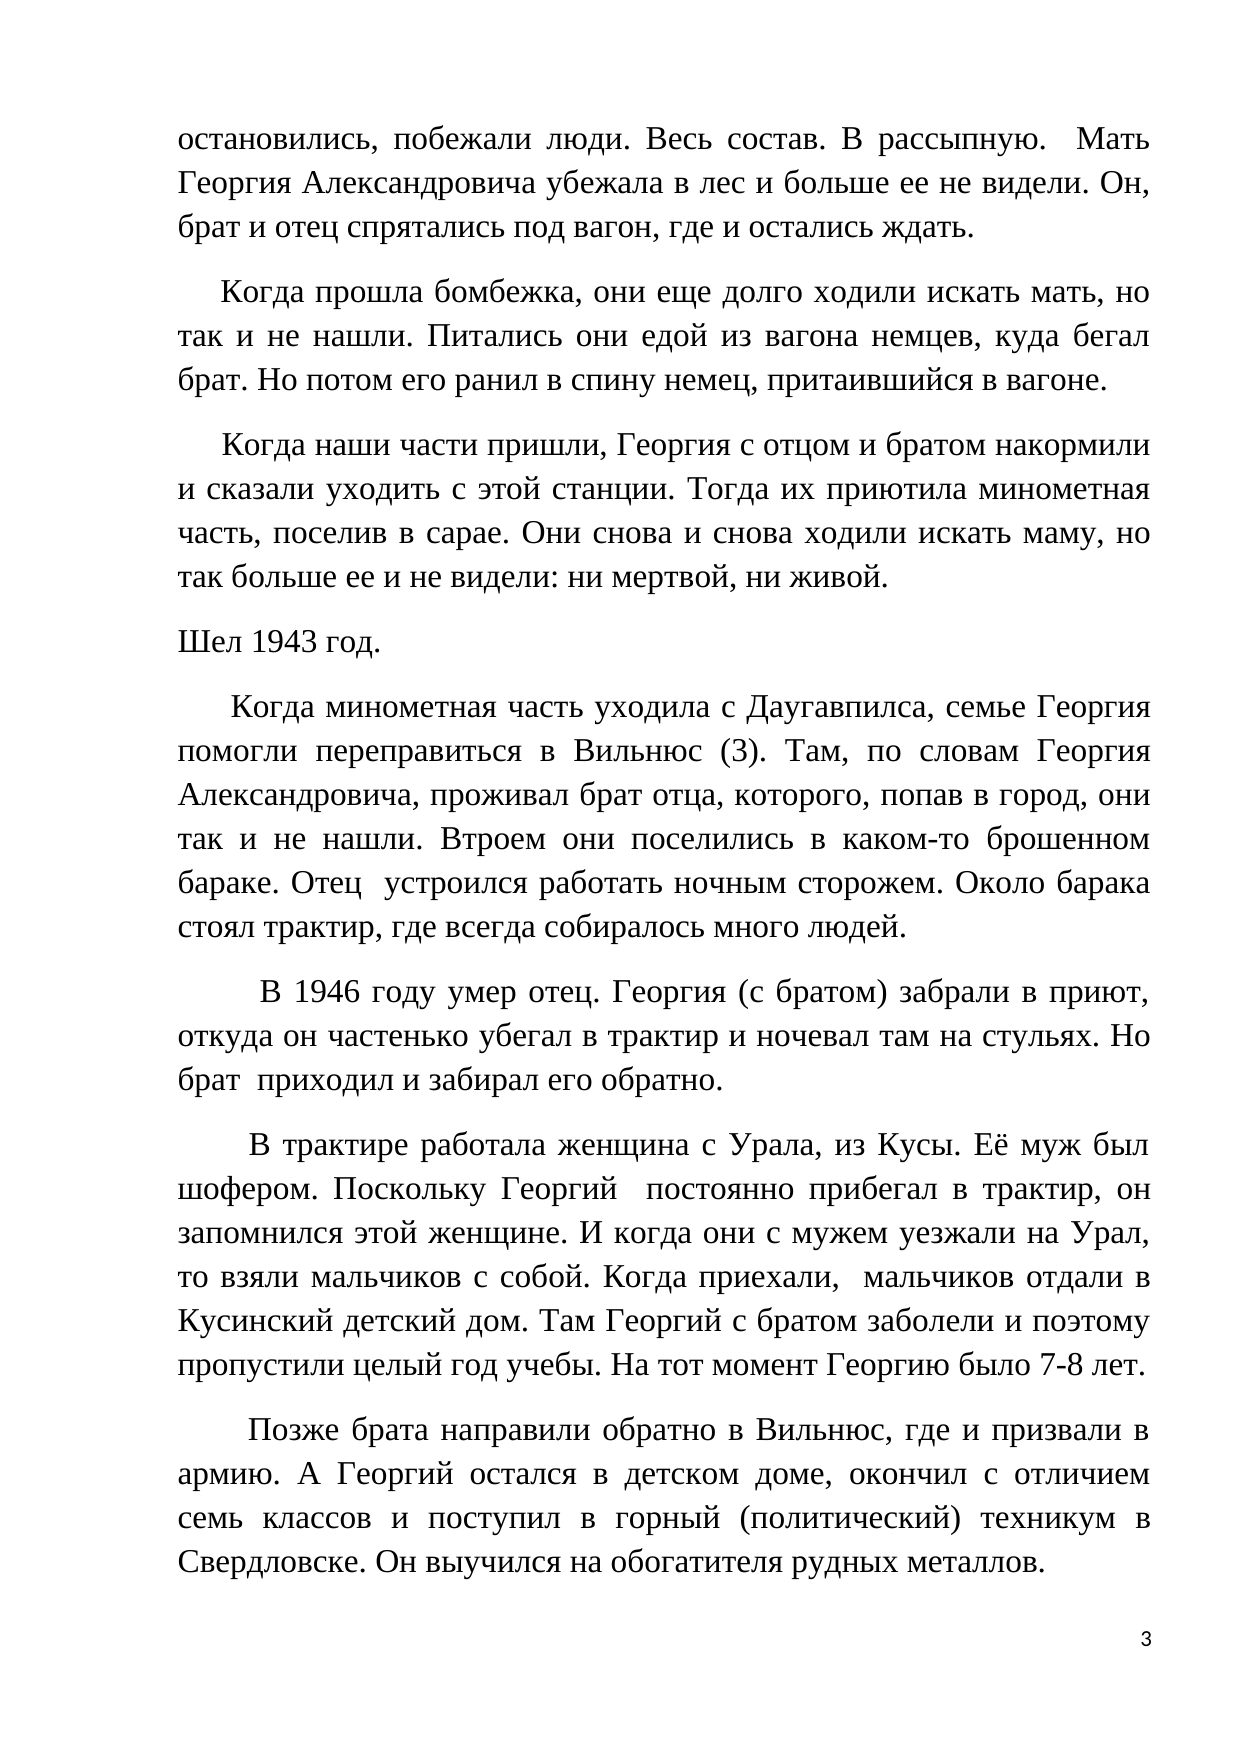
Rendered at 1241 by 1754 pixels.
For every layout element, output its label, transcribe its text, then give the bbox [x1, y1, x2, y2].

text Когда наши части пришли, Георгия с отцом и братом накормили и сказали уходить с этой станции. Тогда их приютила минометная часть, поселив в сарае. Они снова и снова ходили искать маму, но так больше ее и не видели: ни мертвой, ни живой. [177, 424, 1152, 595]
text Когда прошла бомбежка, они еще долго ходили искать мать, но так и не нашли. Питались они едой из вагона немцев, куда бегал брат. Но потом его ранил в спину немец, притаившийся в вагоне. [177, 271, 1152, 398]
text В 1946 году умер отец. Георгия (с братом) забрали в приют, откуда он частенько убегал в трактир и ночевал там на стульях. Но брат приходил и забирал его обратно. [177, 971, 1152, 1098]
text В трактире работала женщина с Урала, из Кусы. Её муж был шофером. Поскольку Георгий постоянно прибегал в трактир, он запомнился этой женщине. И когда они с мужем уезжали на Урал, то взяли мальчиков с собой. Когда приехали, мальчиков отдали в Кусинский детский дом. Там Георгий с братом заболели и поэтому пропустили целый год учебы. На тот момент Георгию было 7-8 лет. [177, 1124, 1152, 1383]
text Шел 1943 год. [177, 621, 1152, 659]
text Позже брата направили обратно в Вильнюс, где и призвали в армию. А Георгий остался в детском доме, окончил с отличием семь классов и поступил в горный (политический) техникум в Свердловске. Он выучился на обогатителя рудных металлов. [177, 1409, 1152, 1580]
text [177, 118, 1152, 244]
text Когда минометная часть уходила с Даугавпилса, семье Георгия помогли переправиться в Вильнюс (3). Там, по словам Георгия Александровича, проживал брат отца, которого, попав в город, они так и не нашли. Втроем они поселились в каком-то брошенном бараке. Отец устроился работать ночным сторожем. Около барака стоял трактир, где всегда собиралось много людей. [177, 686, 1152, 945]
